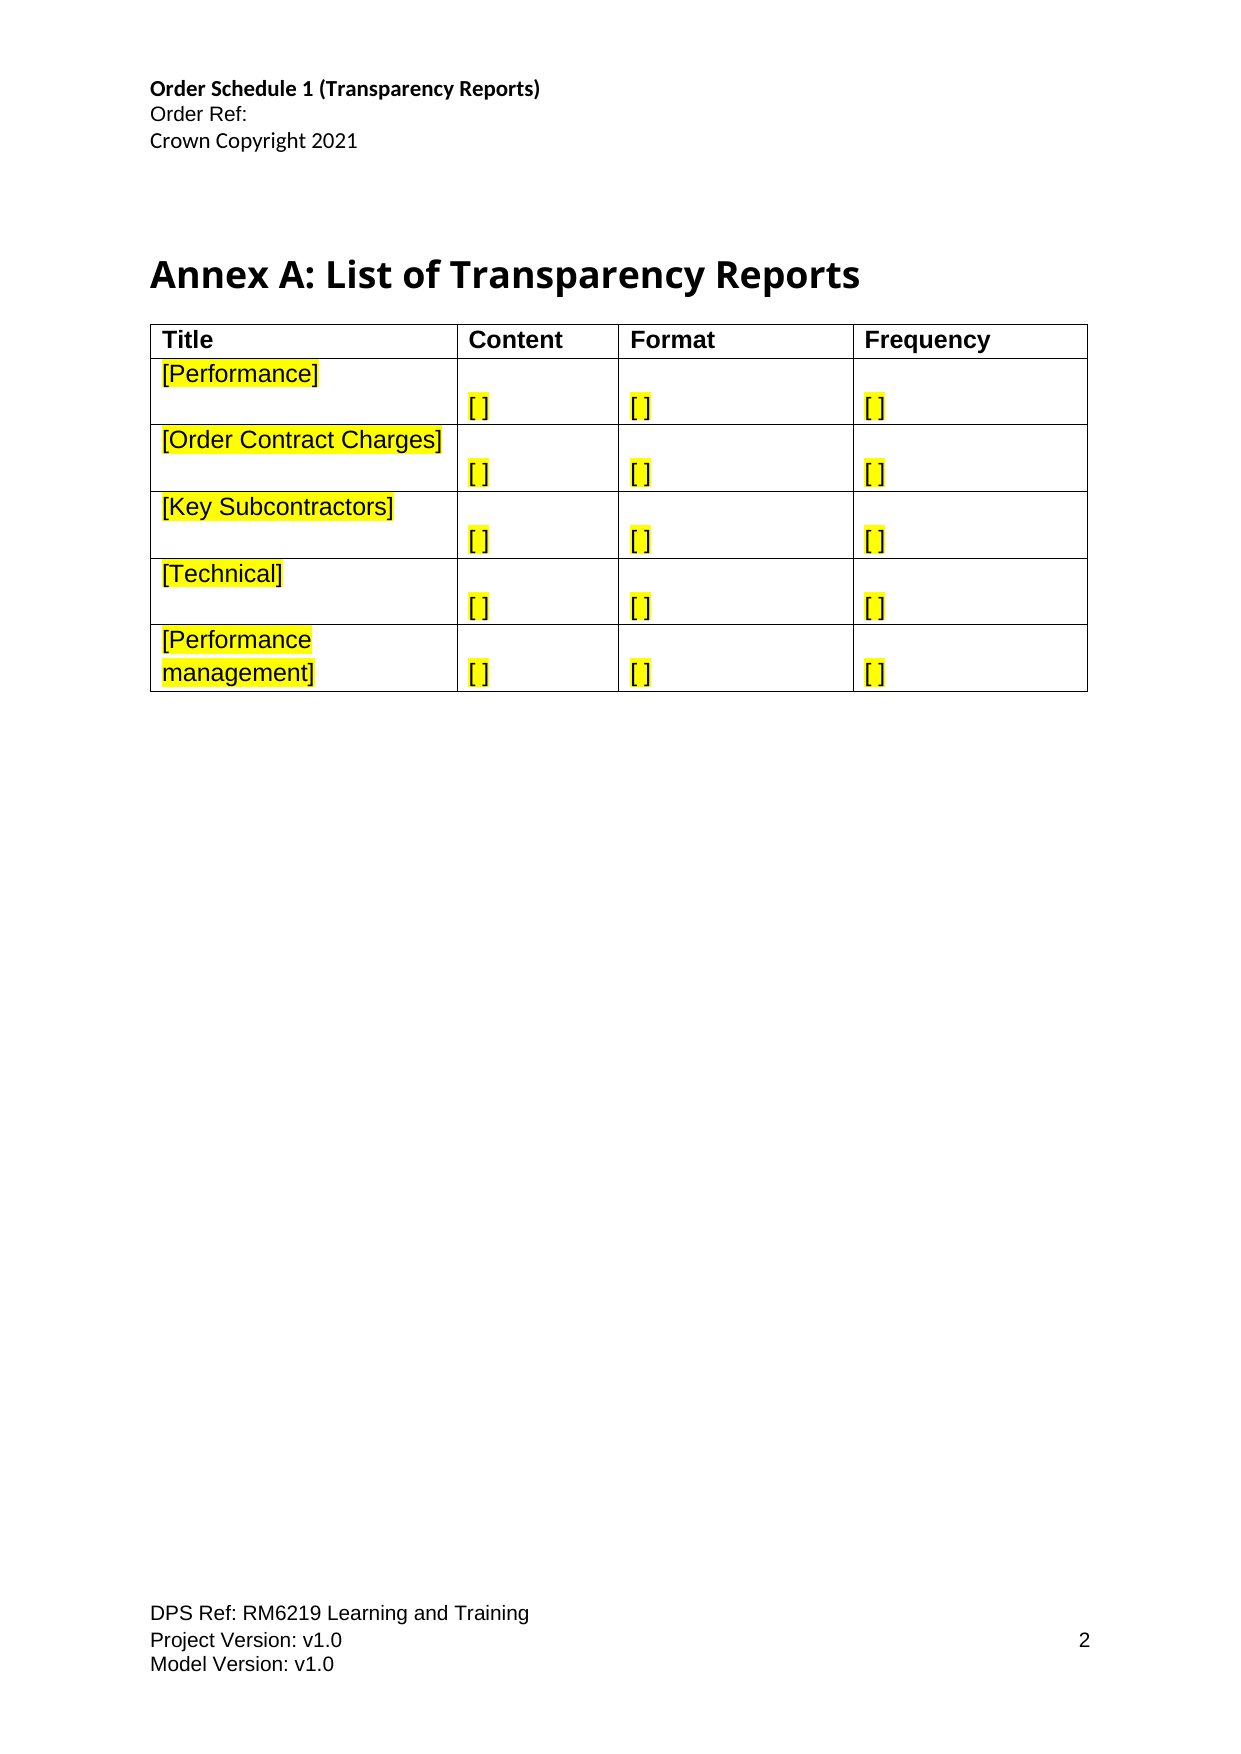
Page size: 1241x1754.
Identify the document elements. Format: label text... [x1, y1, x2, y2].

table_header Frequency [854, 325, 1087, 358]
table_header Format [619, 325, 853, 358]
table_cell [Technical] [151, 559, 457, 624]
table_cell [ ] [619, 625, 853, 691]
table_cell [ ] [458, 359, 618, 424]
table_header Content [458, 325, 618, 358]
table_cell [Order Contract Charges] [151, 425, 457, 491]
table_cell [ ] [619, 559, 853, 624]
table_cell [ ] [619, 359, 853, 424]
table_cell [ ] [458, 559, 618, 624]
table_cell [ ] [854, 625, 1087, 691]
table_cell [Key Subcontractors] [151, 492, 457, 558]
table_cell [Performance] [151, 359, 457, 424]
table_cell [ ] [619, 425, 853, 491]
text Annex A: List of Transparency Reports [150, 248, 1090, 299]
table_cell [ ] [854, 425, 1087, 491]
table_cell [ ] [458, 625, 618, 691]
table_cell [ ] [458, 492, 618, 558]
table_header Title [151, 325, 457, 358]
table_cell [ ] [854, 559, 1087, 624]
table_cell [Performance management] [151, 625, 457, 691]
table_cell [ ] [854, 359, 1087, 424]
table_cell [ ] [458, 425, 618, 491]
table_cell [ ] [854, 492, 1087, 558]
table_cell [ ] [619, 492, 853, 558]
